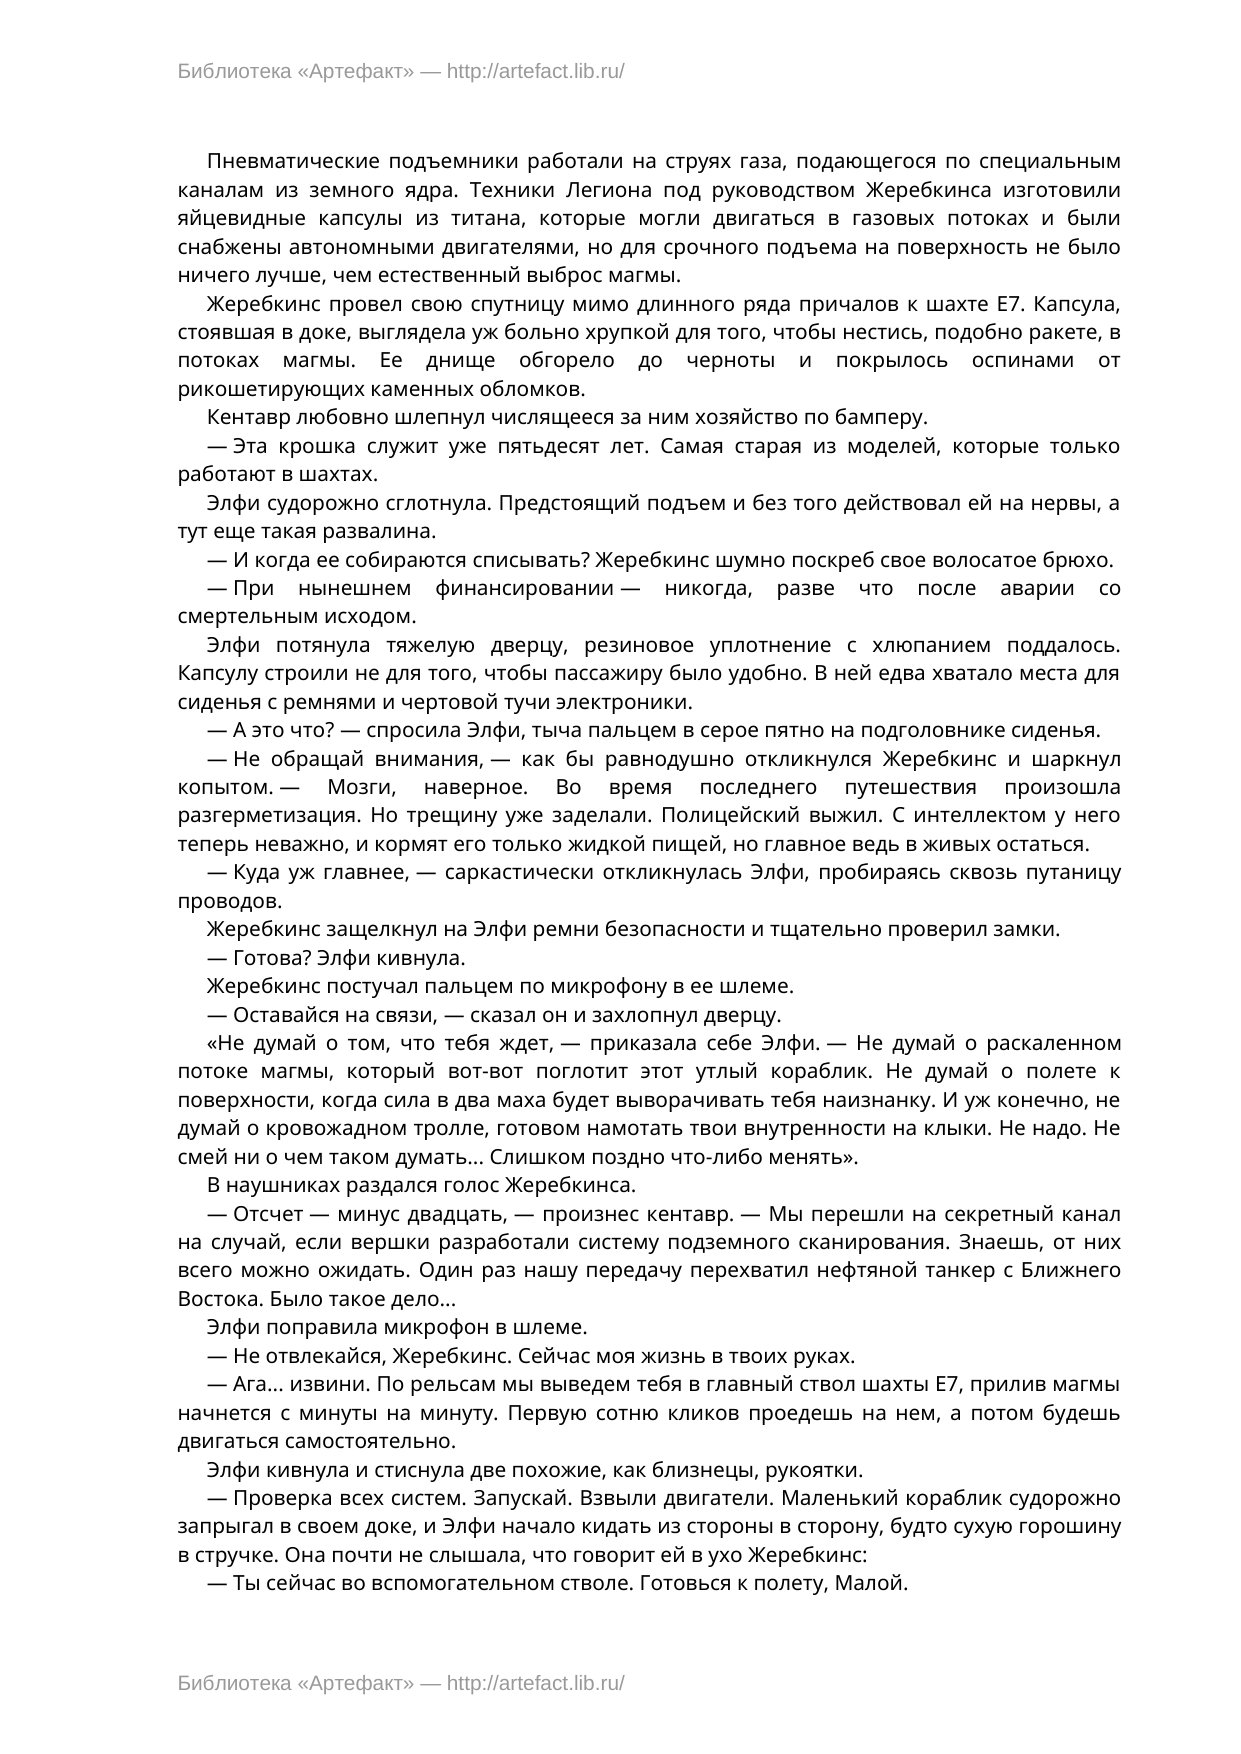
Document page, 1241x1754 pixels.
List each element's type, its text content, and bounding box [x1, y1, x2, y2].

text Элфи потянула тяжелую дверцу, резиновое уплотнение с хлюпанием поддалось. Капсулу строили не для того, чтобы пассажиру было удобно. В ней едва хватало места для сиденья с ремнями и чертовой тучи электроники. [177, 630, 1122, 715]
text Пневматические подъемники работали на струях газа, подающегося по специальным каналам из земного ядра. Техники Легиона под руководством Жеребкинса изготовили яйцевидные капсулы из титана, которые могли двигаться в газовых потоках и были снабжены автономными двигателями, но для срочного подъема на поверхность не было ничего лучше, чем естественный выброс магмы. [177, 147, 1122, 289]
text В наушниках раздался голос Жеребкинса. [177, 1170, 1122, 1199]
text — Отсчет — минус двадцать, — произнес кентавр. — Мы перешли на секретный канал на случай, если вершки разработали систему подземного сканирования. Знаешь, от них всего можно ожидать. Один раз нашу передачу перехватил нефтяной танкер с Ближнего Востока. Было такое дело... [177, 1199, 1122, 1312]
text Элфи кивнула и стиснула две похожие, как близнецы, рукоятки. [177, 1455, 1122, 1483]
text Кентавр любовно шлепнул числящееся за ним хозяйство по бамперу. [177, 402, 1122, 431]
text — При нынешнем финансировании — никогда, разве что после аварии со смертельным исходом. [177, 573, 1122, 630]
text — Проверка всех систем. Запускай. Взвыли двигатели. Маленький кораблик судорожно запрыгал в своем доке, и Элфи начало кидать из стороны в сторону, будто сухую горошину в стручке. Она почти не слышала, что говорит ей в ухо Жеребкинс: [177, 1483, 1122, 1568]
text — Готова? Элфи кивнула. [177, 943, 1122, 971]
text «Не думай о том, что тебя ждет, — приказала себе Элфи. — Не думай о раскаленном потоке магмы, который вот-вот поглотит этот утлый кораблик. Не думай о полете к поверхности, когда сила в два маха будет выворачивать тебя наизнанку. И уж конечно, не думай о кровожадном тролле, готовом намотать твои внутренности на клыки. Не надо. Не смей ни о чем таком думать... Слишком поздно что-либо менять». [177, 1028, 1122, 1170]
text — А это что? — спросила Элфи, тыча пальцем в серое пятно на подголовнике сиденья. [177, 715, 1122, 744]
text — Эта крошка служит уже пятьдесят лет. Самая старая из моделей, которые только работают в шахтах. [177, 431, 1122, 488]
text Жеребкинс провел свою спутницу мимо длинного ряда причалов к шахте Е7. Капсула, стоявшая в доке, выглядела уж больно хрупкой для того, чтобы нестись, подобно ракете, в потоках магмы. Ее днище обгорело до черноты и покрылось оспинами от рикошетирующих каменных обломков. [177, 289, 1122, 402]
text Элфи поправила микрофон в шлеме. [177, 1312, 1122, 1341]
text Жеребкинс защелкнул на Элфи ремни безопасности и тщательно проверил замки. [177, 914, 1122, 943]
text — Ага... извини. По рельсам мы выведем тебя в главный ствол шахты Е7, прилив магмы начнется с минуты на минуту. Первую сотню кликов проедешь на нем, а потом будешь двигаться самостоятельно. [177, 1369, 1122, 1455]
text — Оставайся на связи, — сказал он и захлопнул дверцу. [177, 1000, 1122, 1028]
text — Не обращай внимания, — как бы равнодушно откликнулся Жеребкинс и шаркнул копытом. — Мозги, наверное. Во время последнего путешествия произошла разгерметизация. Но трещину уже заделали. Полицейский выжил. С интеллектом у него теперь неважно, и кормят его только жидкой пищей, но главное ведь в живых остаться. [177, 744, 1122, 857]
text — Куда уж главнее, — саркастически откликнулась Элфи, пробираясь сквозь путаницу проводов. [177, 857, 1122, 914]
text — Не отвлекайся, Жеребкинс. Сейчас моя жизнь в твоих руках. [177, 1341, 1122, 1369]
text — Ты сейчас во вспомогательном стволе. Готовься к полету, Малой. [177, 1568, 1122, 1597]
text — И когда ее собираются списывать? Жеребкинс шумно поскреб свое волосатое брюхо. [177, 545, 1122, 573]
text Жеребкинс постучал пальцем по микрофону в ее шлеме. [177, 971, 1122, 1000]
text Элфи судорожно сглотнула. Предстоящий подъем и без того действовал ей на нервы, а тут еще такая развалина. [177, 488, 1122, 545]
